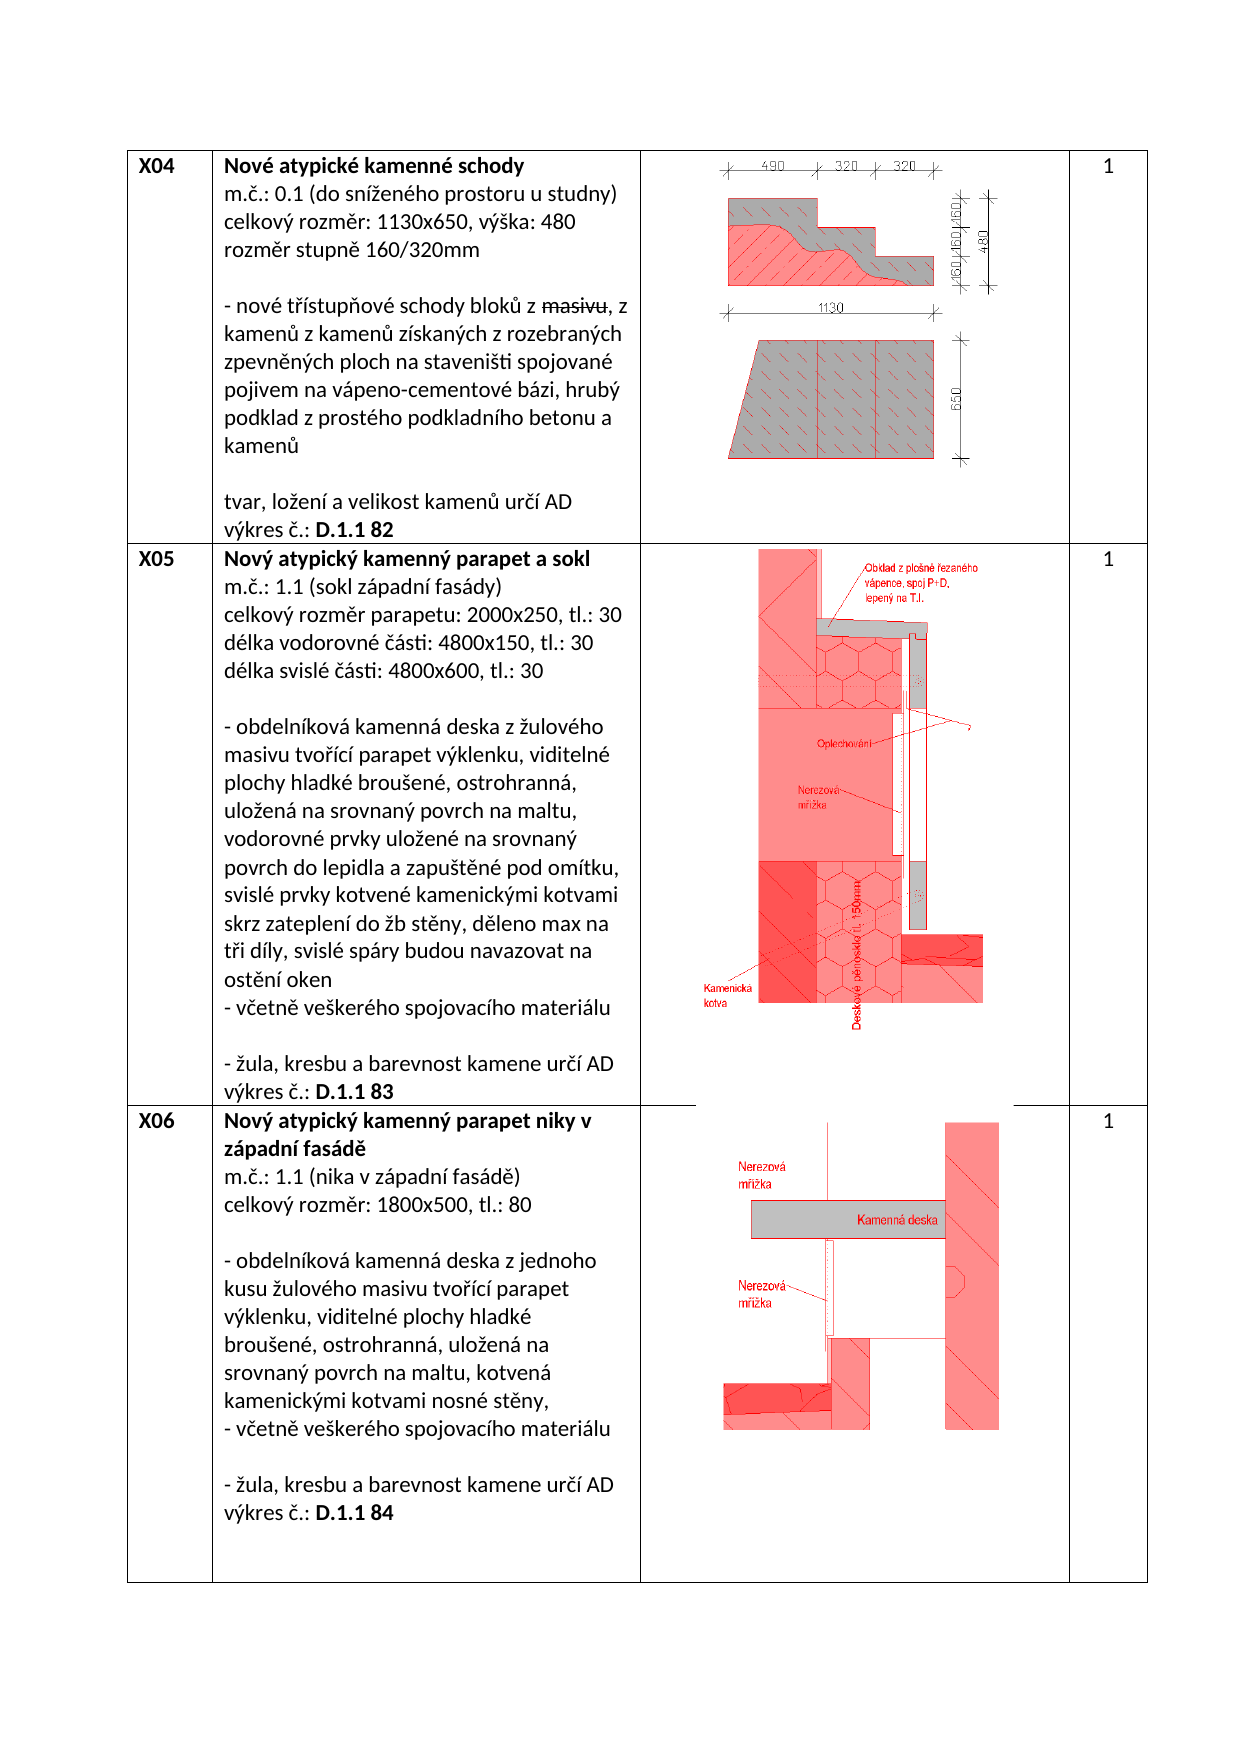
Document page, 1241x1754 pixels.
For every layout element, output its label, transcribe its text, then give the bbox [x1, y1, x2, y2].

table_cell [641, 544, 1069, 1105]
picture [701, 544, 1009, 1039]
table_cell X06 [128, 1106, 212, 1582]
table_cell Nový atypický kamenný parapet a sokl m.č.: 1.1 (sokl západní fasády) celkový rozměr parapetu: 2000x250, tl.: 30 délka vodorovné části: 4800x150, tl.: 30 délka svislé části: 4800x600, tl.: 30 - obdelníková kamenná deska z žulového masivu tvořící parapet výklenku, viditelné plochy hladké broušené, ostrohranná, uložená na srovnaný povrch na maltu, vodorovné prvky uložené na srovnaný povrch do lepidla a zapuštěné pod omítku, svislé prvky kotvené kamenickými kotvami skrz zateplení do žb stěny, děleno max na tři díly, svislé spáry budou navazovat na ostění oken - včetně veškerého spojovacího materiálu - žula, kresbu a barevnost kamene určí AD výkres č.: D.1.1 83 [213, 544, 640, 1105]
table_cell 1 [1070, 151, 1147, 543]
table_cell 1 [1070, 544, 1147, 1105]
picture [709, 151, 1001, 471]
table_cell X05 [128, 544, 212, 1105]
picture [696, 1105, 1014, 1455]
table_cell Nový atypický kamenný parapet niky v západní fasádě m.č.: 1.1 (nika v západní fasádě) celkový rozměr: 1800x500, tl.: 80 - obdelníková kamenná deska z jednoho kusu žulového masivu tvořící parapet výklenku, viditelné plochy hladké broušené, ostrohranná, uložená na srovnaný povrch na maltu, kotvená kamenickými kotvami nosné stěny, - včetně veškerého spojovacího materiálu - žula, kresbu a barevnost kamene určí AD výkres č.: D.1.1 84 [213, 1106, 640, 1582]
table_cell 1 [1070, 1106, 1147, 1582]
table_cell [641, 1106, 1069, 1582]
table_cell Nové atypické kamenné schody m.č.: 0.1 (do sníženého prostoru u studny) celkový rozměr: 1130x650, výška: 480 rozměr stupně 160/320mm - nové třístupňové schody bloků z masivu, z kamenů z kamenů získaných z rozebraných zpevněných ploch na staveništi spojované pojivem na vápeno-cementové bázi, hrubý podklad z prostého podkladního betonu a kamenů tvar, ložení a velikost kamenů určí AD výkres č.: D.1.1 82 [213, 151, 640, 543]
table_cell X04 [128, 151, 212, 543]
table_cell [641, 151, 1069, 543]
